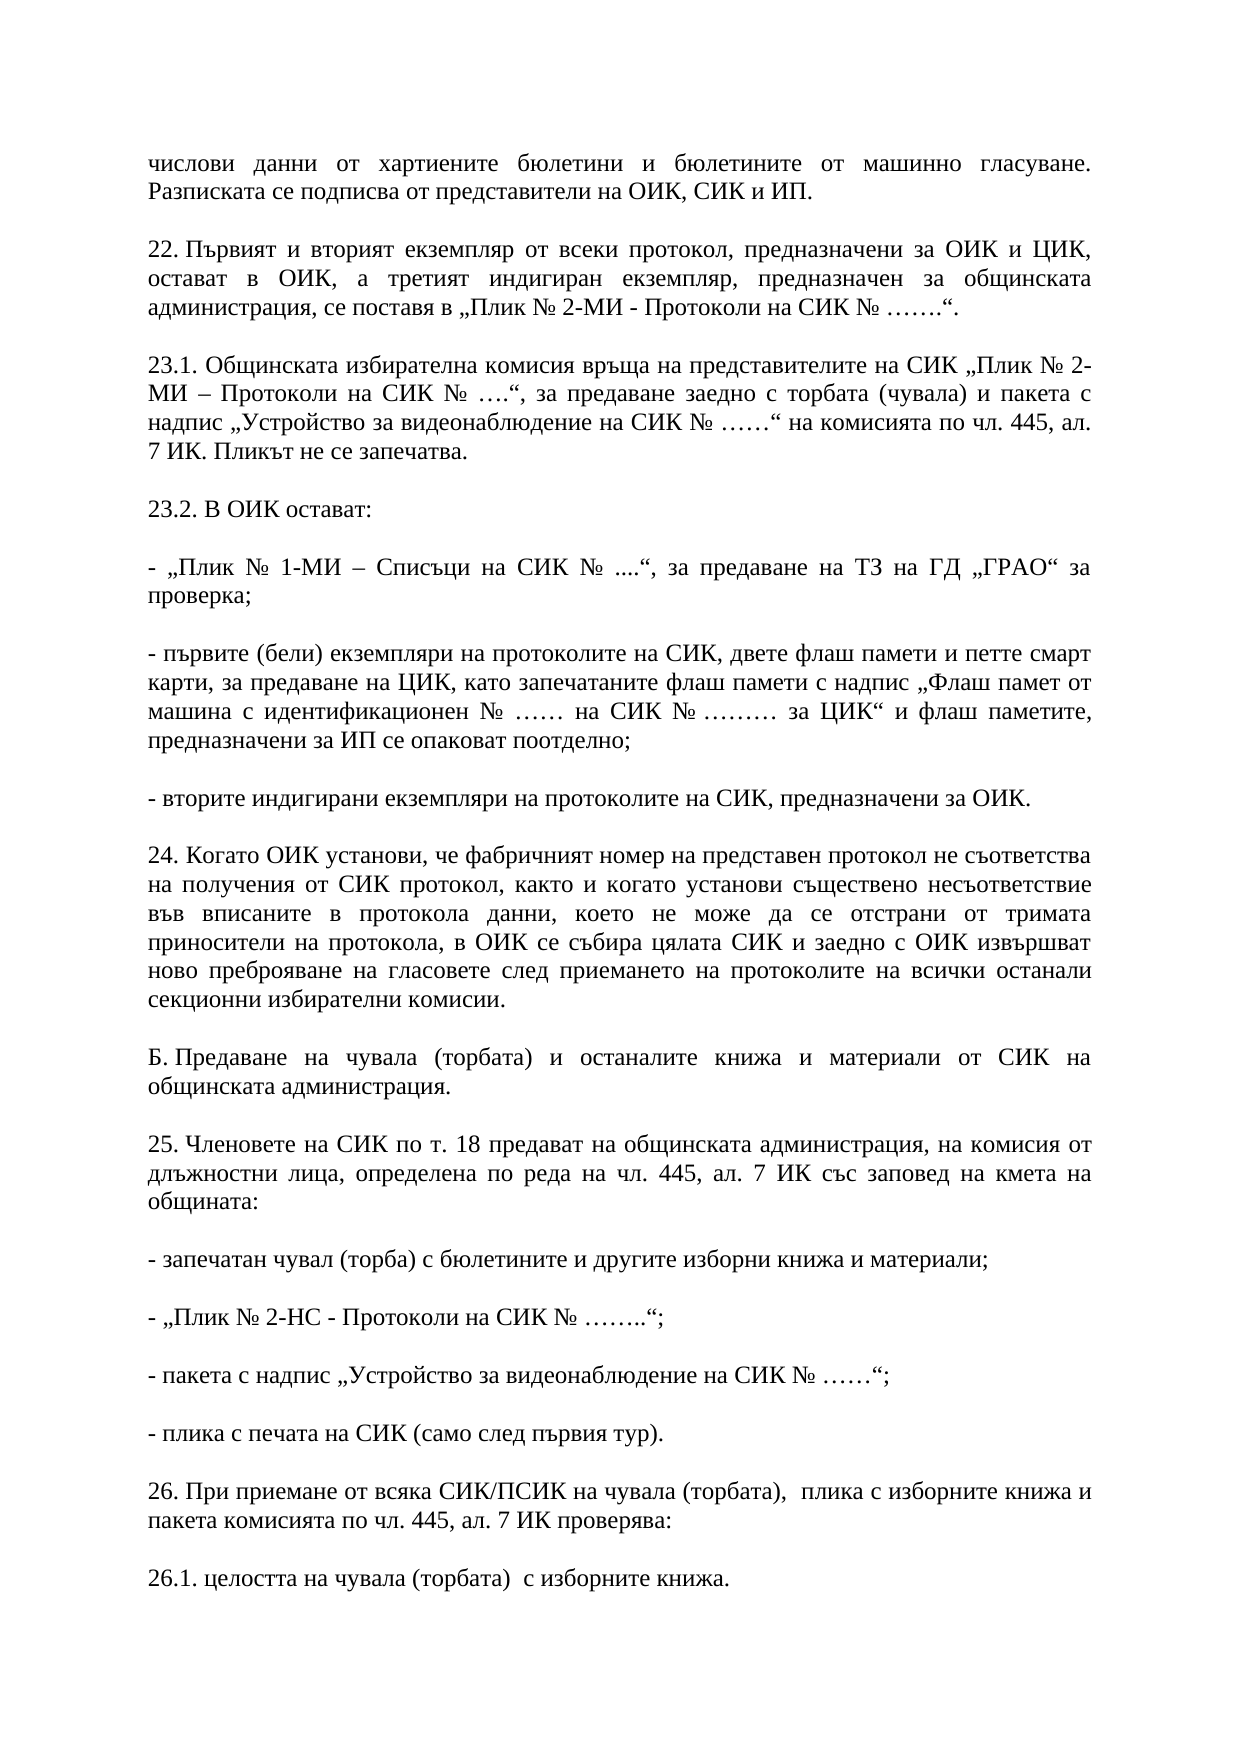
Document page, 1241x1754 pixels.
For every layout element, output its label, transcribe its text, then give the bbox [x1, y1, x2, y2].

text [148, 148, 1093, 205]
text 25. Членовете на СИК по т. 18 предават на общинската администрация, на комисия от длъжностни лица, определена по реда на чл. 445, ал. 7 ИК със заповед на кмета на общината: [148, 1129, 1093, 1215]
text - запечатан чувал (торба) с бюлетините и другите изборни книжа и материали; [148, 1244, 1093, 1273]
text - пакета с надпис „Устройство за видеонаблюдение на СИК № ……“; [148, 1360, 1093, 1389]
text 22. Първият и вторият екземпляр от всеки протокол, предназначени за ОИК и ЦИК, остават в ОИК, а третият индигиран екземпляр, предназначен за общинската администрация, се поставя в „Плик № 2-МИ - Протоколи на СИК № …….“. [148, 234, 1093, 321]
text - вторите индигирани екземпляри на протоколите на СИК, предназначени за ОИК. [148, 783, 1093, 811]
text - плика с печата на СИК (само след първия тур). [148, 1418, 1093, 1447]
text 23.2. В ОИК остават: [148, 494, 1093, 523]
text - „Плик № 2-НС - Протоколи на СИК № ……..“; [148, 1302, 1093, 1331]
text - първите (бели) екземпляри на протоколите на СИК, двете флаш памети и петте смарт карти, за предаване на ЦИК, като запечатаните флаш памети с надпис „Флаш памет от машина с идентификационен № …… на СИК № ……… за ЦИК“ и флаш паметите, предназначени за ИП се опаковат поотделно; [148, 638, 1093, 753]
text - „Плик № 1-МИ – Списъци на СИК № ....“, за предаване на ТЗ на ГД „ГРАО“ за проверка; [148, 552, 1093, 609]
text Б. Предаване на чувала (торбата) и останалите книжа и материали от СИК на общинската администрация. [148, 1042, 1093, 1100]
text 24. Когато ОИК установи, че фабричният номер на представен протокол не съответства на получения от СИК протокол, както и когато установи съществено несъответствие във вписаните в протокола данни, което не може да се отстрани от тримата приносители на протокола, в ОИК се събира цялата СИК и заедно с ОИК извършват ново преброяване на гласовете след приемането на протоколите на всички останали секционни избирателни комисии. [148, 841, 1093, 1013]
text 26. При приемане от всяка СИК/ПСИК на чувала (торбата), плика с изборните книжа и пакета комисията по чл. 445, ал. 7 ИК проверява: [148, 1476, 1093, 1533]
text 26.1. целостта на чувала (торбата) с изборните книжа. [148, 1563, 1093, 1591]
text 23.1. Общинската избирателна комисия връща на представителите на СИК „Плик № 2-МИ – Протоколи на СИК № ….“, за предаване заедно с торбата (чувала) и пакета с надпис „Устройство за видеонаблюдение на СИК № ……“ на комисията по чл. 445, ал. 7 ИК. Пликът не се запечатва. [148, 350, 1093, 465]
